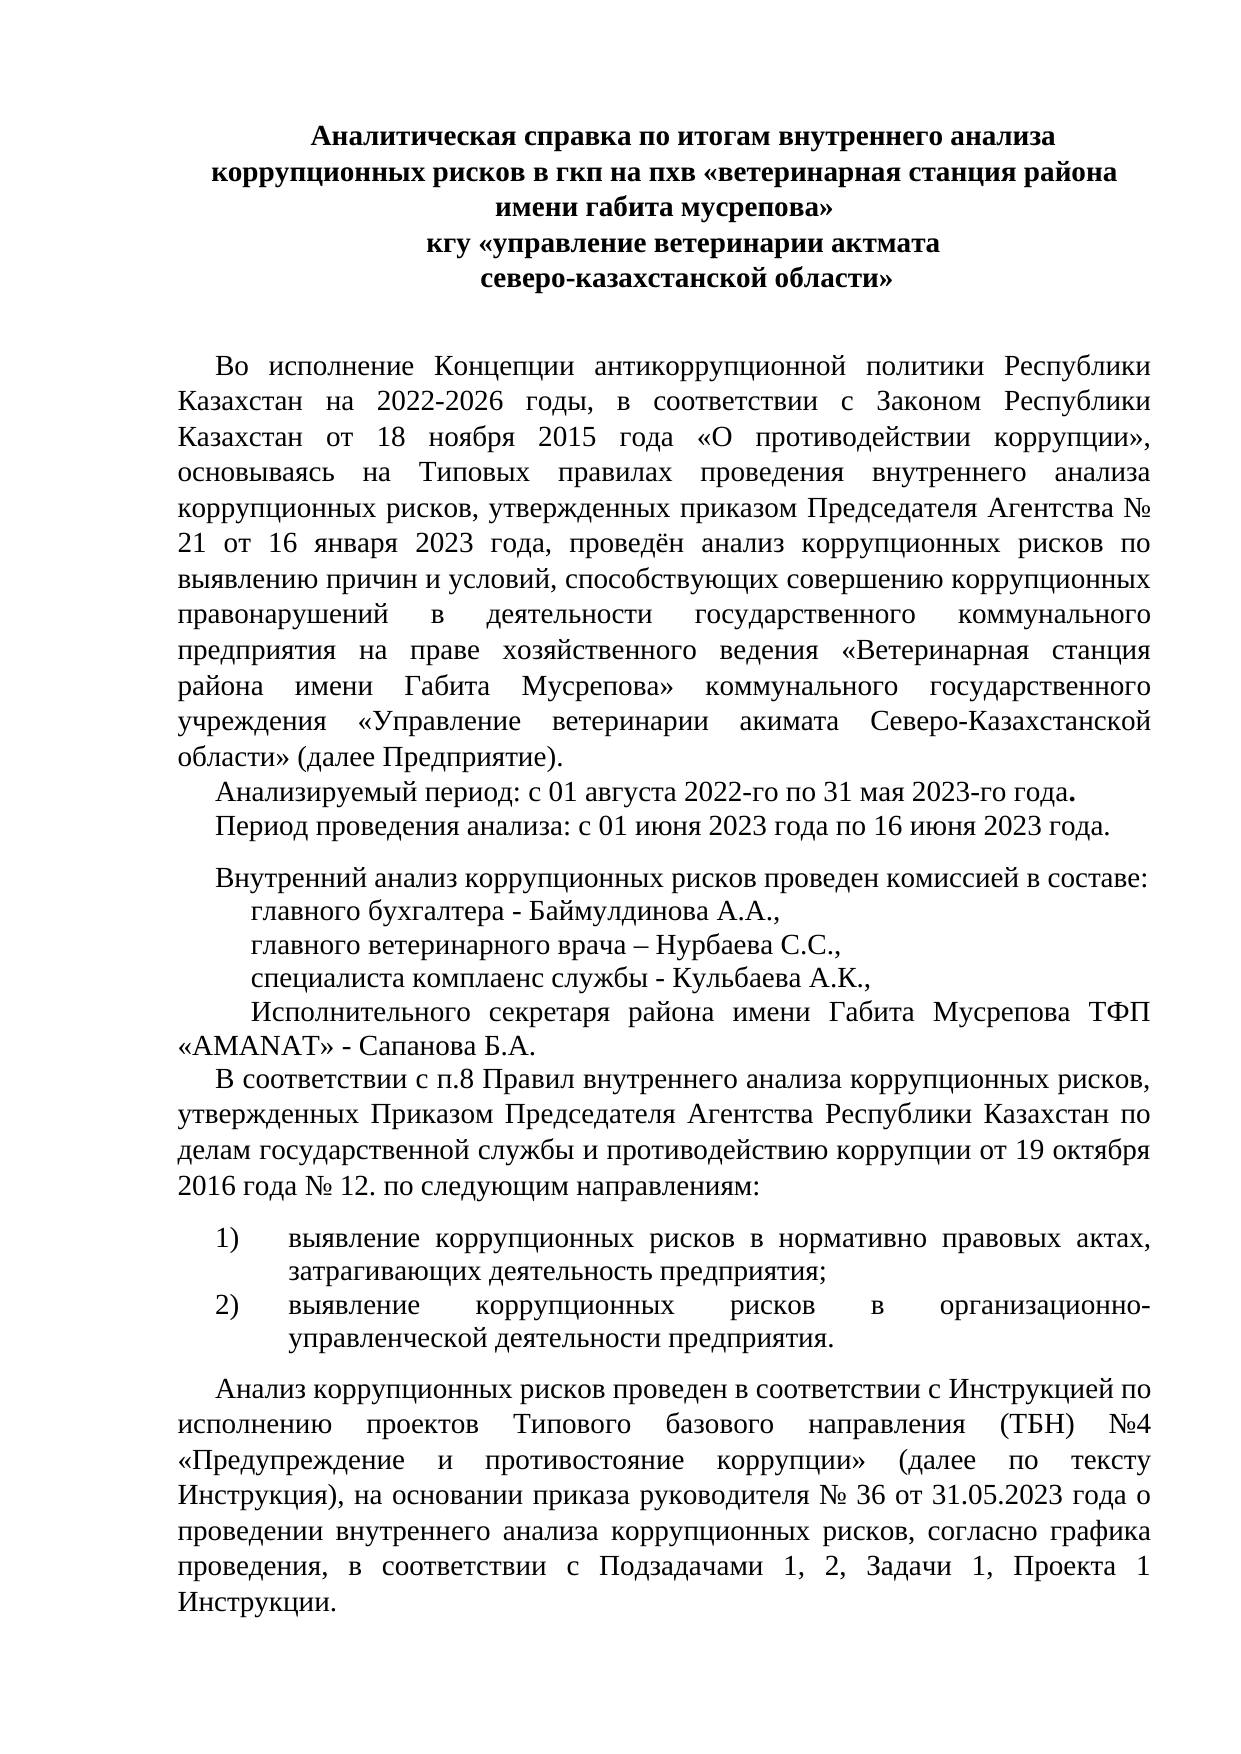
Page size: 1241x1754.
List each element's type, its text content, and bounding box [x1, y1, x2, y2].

text Анализируемый период: с 01 августа 2022-го по 31 мая 2023-го года. [177, 774, 1152, 808]
text Анализ коррупционных рисков проведен в соответствии с Инструкцией по исполнению проектов Типового базового направления (ТБН) №4 «Предупреждение и противостояние коррупции» (далее по тексту Инструкция), на основании приказа руководителя № 36 от 31.05.2023 года о проведении внутреннего анализа коррупционных рисков, согласно графика проведения, в соответствии с Подзадачами 1, 2, Задачи 1, Проекта 1 Инструкции. [177, 1371, 1152, 1617]
list Внутренний анализ коррупционных рисков проведен комиссией в составе: [177, 860, 1152, 893]
text кгу «управление ветеринарии актмата [177, 225, 1152, 258]
list специалиста комплаенс службы - Кульбаева А.К., [177, 961, 1152, 994]
list выявление коррупционных рисков в нормативно правовых актах, затрагивающих деятельность предприятия; [215, 1220, 1152, 1287]
text Аналитическая справка по итогам внутреннего анализа коррупционных рисков в гкп на пхв «ветеринарная станция района имени габита мусрепова» [177, 118, 1152, 223]
text Во исполнение Концепции антикоррупционной политики Республики Казахстан на 2022-2026 годы, в соответствии с Законом Республики Казахстан от 18 ноября 2015 года «О противодействии коррупции», основываясь на Типовых правилах проведения внутреннего анализа коррупционных рисков, утвержденных приказом Председателя Агентства № 21 от 16 января 2023 года, проведён анализ коррупционных рисков по выявлению причин и условий, способствующих совершению коррупционных правонарушений в деятельности государственного коммунального предприятия на праве хозяйственного ведения «Ветеринарная станция района имени Габита Мусрепова» коммунального государственного учреждения «Управление ветеринарии акимата Северо-Казахстанской области» (далее Предприятие). [177, 348, 1152, 772]
text Период проведения анализа: с 01 июня 2023 года по 16 июня 2023 года. [177, 808, 1152, 841]
list главного бухгалтера - Баймулдинова А.А., [177, 893, 1152, 927]
text северо-казахстанской области» [177, 260, 1152, 294]
list главного ветеринарного врача – Нурбаева С.С., [177, 927, 1152, 961]
text В соответствии с п.8 Правил внутреннего анализа коррупционных рисков, утвержденных Приказом Председателя Агентства Республики Казахстан по делам государственной службы и противодействию коррупции от 19 октября 2016 года № 12. по следующим направлениям: [177, 1061, 1152, 1201]
list Исполнительного секретаря района имени Габита Мусрепова ТФП «AMANAT» - Сапанова Б.А. [177, 994, 1152, 1061]
list выявление коррупционных рисков в организационно-управленческой деятельности предприятия. [215, 1287, 1152, 1354]
